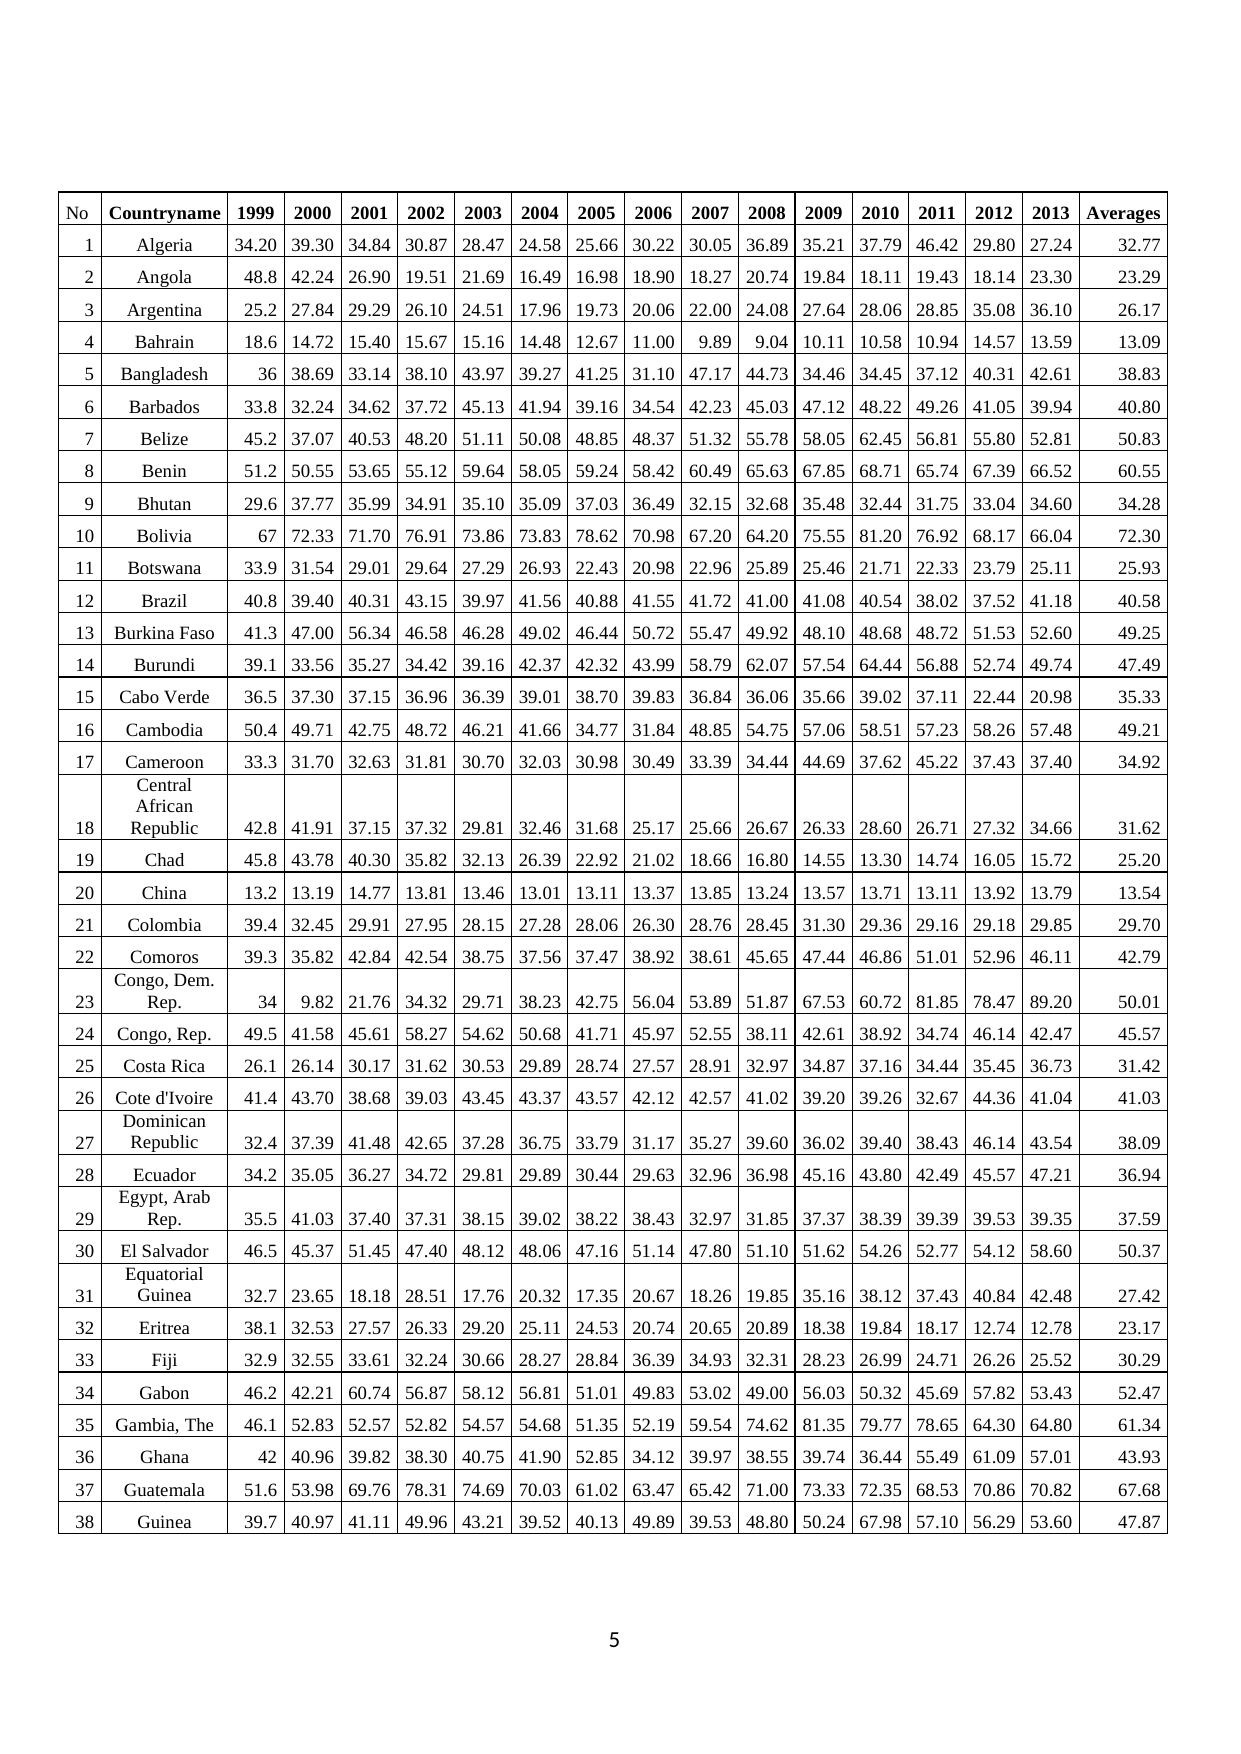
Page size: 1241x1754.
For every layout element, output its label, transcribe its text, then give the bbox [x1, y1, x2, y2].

table_cell 57.82 [966, 1373, 1022, 1404]
table_cell 36.89 [739, 225, 794, 256]
table_cell 55.80 [966, 419, 1022, 450]
table_cell 20.98 [1023, 678, 1079, 709]
table_cell 9.89 [682, 322, 738, 353]
table_cell 30.98 [568, 742, 624, 773]
table_cell 25.2 [228, 289, 284, 321]
table_cell 25.11 [1023, 548, 1079, 579]
table_cell 46.42 [909, 225, 965, 256]
table_cell 50.37 [1080, 1231, 1167, 1263]
table_cell 72.30 [1080, 516, 1167, 547]
table_cell 50.24 [796, 1502, 852, 1533]
table_cell 68.53 [909, 1470, 965, 1501]
table_cell 38.55 [739, 1437, 794, 1468]
table_cell 79.77 [853, 1405, 908, 1436]
table_cell 34.45 [853, 354, 908, 385]
table_cell 73.86 [455, 516, 511, 547]
table_cell 27.95 [398, 905, 454, 936]
table_cell 37.12 [909, 354, 965, 385]
table_cell 20.98 [625, 548, 681, 579]
table_cell 32.97 [739, 1046, 794, 1077]
table_cell 36.10 [1023, 289, 1079, 321]
table_cell 20.65 [682, 1308, 738, 1339]
table_cell 62.45 [853, 419, 908, 450]
table_cell 26.14 [285, 1046, 341, 1077]
table_cell 20.89 [739, 1308, 794, 1339]
table_cell Benin [102, 451, 227, 482]
table_cell 34.87 [796, 1046, 852, 1077]
table_cell 34.42 [398, 645, 454, 676]
table_cell 51.87 [739, 969, 794, 1013]
table_cell 34.44 [909, 1046, 965, 1077]
table_cell 14.77 [342, 873, 397, 904]
table_cell 41.56 [512, 581, 567, 612]
table_cell 36.02 [796, 1111, 852, 1154]
table_cell 6 [59, 386, 101, 418]
table_cell 38.1 [228, 1308, 284, 1339]
table_cell 70.82 [1023, 1470, 1079, 1501]
table_cell 35.08 [966, 289, 1022, 321]
table_cell 38.23 [512, 969, 567, 1013]
table_cell 26.17 [1080, 289, 1167, 321]
table_cell 37.77 [285, 483, 341, 514]
table_header 2006 [625, 193, 681, 224]
table_cell 25.11 [512, 1308, 567, 1339]
table_cell 50.4 [228, 710, 284, 741]
table_cell 41.25 [568, 354, 624, 385]
table_cell 54.57 [455, 1405, 511, 1436]
table_header 2003 [455, 193, 511, 224]
table_cell 36.06 [739, 678, 794, 709]
table_cell 42.32 [568, 645, 624, 676]
table_cell 35.33 [1080, 678, 1167, 709]
table_cell 28.06 [568, 905, 624, 936]
table_cell 40.31 [966, 354, 1022, 385]
table_cell 35.27 [682, 1111, 738, 1154]
table_cell 26.99 [853, 1340, 908, 1371]
table_cell 37.43 [966, 742, 1022, 773]
table_cell 46.28 [455, 613, 511, 644]
table_header 2010 [853, 193, 908, 224]
table_cell 13.85 [682, 873, 738, 904]
table_cell 29.89 [512, 1046, 567, 1077]
table_cell 45.69 [909, 1373, 965, 1404]
table_cell 29.6 [228, 483, 284, 514]
table_cell 7 [59, 419, 101, 450]
table_cell 16.05 [966, 840, 1022, 871]
table_cell 38 [59, 1502, 101, 1533]
table_cell 41.03 [1080, 1078, 1167, 1109]
table_cell 29.20 [455, 1308, 511, 1339]
table_cell 34 [228, 969, 284, 1013]
table_cell Congo, Rep. [102, 1014, 227, 1045]
table_cell 45.03 [739, 386, 794, 418]
table_header 2001 [342, 193, 397, 224]
table_cell 51.62 [796, 1231, 852, 1263]
table_cell 41.18 [1023, 581, 1079, 612]
table_cell Guatemala [102, 1470, 227, 1501]
table_cell 45.97 [625, 1014, 681, 1045]
table_cell 18.38 [796, 1308, 852, 1339]
table_cell 44.69 [796, 742, 852, 773]
table_cell 13.92 [966, 873, 1022, 904]
table_cell 46.14 [966, 1014, 1022, 1045]
table_cell 64.80 [1023, 1405, 1079, 1436]
table_cell 32.4 [228, 1111, 284, 1154]
table_cell 24 [59, 1014, 101, 1045]
table_cell 39.35 [1023, 1187, 1079, 1230]
table_cell 48.85 [568, 419, 624, 450]
table_cell 29.89 [512, 1155, 567, 1186]
table_cell 38.92 [625, 937, 681, 968]
table_cell 60.74 [342, 1373, 397, 1404]
table_cell 71.70 [342, 516, 397, 547]
table_cell 9.82 [285, 969, 341, 1013]
table_cell 31.68 [568, 775, 624, 839]
table_cell 25.93 [1080, 548, 1167, 579]
table_cell 40.88 [568, 581, 624, 612]
table_cell 32.45 [285, 905, 341, 936]
table_cell Algeria [102, 225, 227, 256]
table_cell 32 [59, 1308, 101, 1339]
table_cell 43.57 [568, 1078, 624, 1109]
table_cell 28.47 [455, 225, 511, 256]
table_cell 32.55 [285, 1340, 341, 1371]
table_cell 26.10 [398, 289, 454, 321]
table_cell 46.86 [853, 937, 908, 968]
table_cell Gabon [102, 1373, 227, 1404]
table_cell 37.62 [853, 742, 908, 773]
table_cell 58.26 [966, 710, 1022, 741]
table_cell 56.03 [796, 1373, 852, 1404]
table_cell 34.60 [1023, 483, 1079, 514]
table_cell 13.30 [853, 840, 908, 871]
table_cell 13.19 [285, 873, 341, 904]
table_cell 42.21 [285, 1373, 341, 1404]
table_cell 37.30 [285, 678, 341, 709]
table_cell 47.00 [285, 613, 341, 644]
table_cell 34 [59, 1373, 101, 1404]
table_cell 54.68 [512, 1405, 567, 1436]
table_cell 36.94 [1080, 1155, 1167, 1186]
table_cell 36.98 [739, 1155, 794, 1186]
table_cell 67.39 [966, 451, 1022, 482]
table_cell 81.20 [853, 516, 908, 547]
table_cell 38.09 [1080, 1111, 1167, 1154]
table_cell 20.74 [739, 257, 794, 288]
table_cell 23.30 [1023, 257, 1079, 288]
table_cell 29 [59, 1187, 101, 1230]
table_cell 48.80 [739, 1502, 794, 1533]
table_cell 47.16 [568, 1231, 624, 1263]
table_cell 11.00 [625, 322, 681, 353]
table_cell 36.44 [853, 1437, 908, 1468]
table_cell 35.99 [342, 483, 397, 514]
table_cell 67.68 [1080, 1470, 1167, 1501]
table_cell 59.24 [568, 451, 624, 482]
table_cell 52.81 [1023, 419, 1079, 450]
table_cell 36 [59, 1437, 101, 1468]
table_cell Fiji [102, 1340, 227, 1371]
table_cell 19.85 [739, 1264, 794, 1307]
table_cell 25.46 [796, 548, 852, 579]
table_cell 33.39 [682, 742, 738, 773]
table_cell 37.31 [398, 1187, 454, 1230]
table_cell 45.57 [966, 1155, 1022, 1186]
table_cell 33.3 [228, 742, 284, 773]
table_cell 30.22 [625, 225, 681, 256]
table_cell 25 [59, 1046, 101, 1077]
table_cell 51.10 [739, 1231, 794, 1263]
table_cell Ghana [102, 1437, 227, 1468]
table_cell 31.17 [625, 1111, 681, 1154]
table_cell 40.31 [342, 581, 397, 612]
table_cell 39.82 [342, 1437, 397, 1468]
table_header 2013 [1023, 193, 1079, 224]
table_cell 51.32 [682, 419, 738, 450]
table_cell Comoros [102, 937, 227, 968]
table_cell 29.18 [966, 905, 1022, 936]
table_cell 36.73 [1023, 1046, 1079, 1077]
table_cell 18.27 [682, 257, 738, 288]
table_cell 3 [59, 289, 101, 321]
table_cell 50.32 [853, 1373, 908, 1404]
table_cell 31.85 [739, 1187, 794, 1230]
table_cell Costa Rica [102, 1046, 227, 1077]
table_cell 34.12 [625, 1437, 681, 1468]
table_cell 26 [59, 1078, 101, 1109]
table_cell 29.70 [1080, 905, 1167, 936]
table_cell 67 [228, 516, 284, 547]
table_cell 52.77 [909, 1231, 965, 1263]
table_cell 16 [59, 710, 101, 741]
table_cell 39.94 [1023, 386, 1079, 418]
table_header 2007 [682, 193, 738, 224]
table_cell 37.40 [342, 1187, 397, 1230]
table_cell 58.42 [625, 451, 681, 482]
table_cell 42.84 [342, 937, 397, 968]
table_cell 61.09 [966, 1437, 1022, 1468]
table_cell 32.53 [285, 1308, 341, 1339]
table_header 2000 [285, 193, 341, 224]
table_cell 18.11 [853, 257, 908, 288]
table_cell 39.02 [853, 678, 908, 709]
table_cell 34.2 [228, 1155, 284, 1186]
table_cell 28.85 [909, 289, 965, 321]
table_cell 33.79 [568, 1111, 624, 1154]
table_cell 40.84 [966, 1264, 1022, 1307]
table_cell 32.67 [909, 1078, 965, 1109]
table_cell 43.99 [625, 645, 681, 676]
table_cell 32.68 [739, 483, 794, 514]
table_cell 42.37 [512, 645, 567, 676]
table_cell 12.74 [966, 1308, 1022, 1339]
table_cell 19.51 [398, 257, 454, 288]
table_cell 32.97 [682, 1187, 738, 1230]
table_cell 13 [59, 613, 101, 644]
table_cell Ecuador [102, 1155, 227, 1186]
table_cell 13.59 [1023, 322, 1079, 353]
table_cell 41.55 [625, 581, 681, 612]
table_cell 41.90 [512, 1437, 567, 1468]
table_cell 38.15 [455, 1187, 511, 1230]
table_cell 39.27 [512, 354, 567, 385]
table_cell 36 [228, 354, 284, 385]
table_cell 49.00 [739, 1373, 794, 1404]
table_cell 31.42 [1080, 1046, 1167, 1077]
table_cell 5 [59, 354, 101, 385]
table_cell 27 [59, 1111, 101, 1154]
table_cell 43.45 [455, 1078, 511, 1109]
table_cell 71.00 [739, 1470, 794, 1501]
table_cell 23.79 [966, 548, 1022, 579]
table_cell 41.08 [796, 581, 852, 612]
table_cell 51.45 [342, 1231, 397, 1263]
table_cell 28 [59, 1155, 101, 1186]
table_cell 55.12 [398, 451, 454, 482]
table_cell 24.51 [455, 289, 511, 321]
table_cell 48.22 [853, 386, 908, 418]
table_cell 35.10 [455, 483, 511, 514]
table_cell 15.16 [455, 322, 511, 353]
table_cell 40.96 [285, 1437, 341, 1468]
table_cell Congo, Dem. Rep. [102, 969, 227, 1013]
table_cell 41.71 [568, 1014, 624, 1045]
table_cell 29.81 [455, 775, 511, 839]
table_cell 42.61 [1023, 354, 1079, 385]
table_cell 34.74 [909, 1014, 965, 1045]
table_cell 20.74 [625, 1308, 681, 1339]
table_cell 55.49 [909, 1437, 965, 1468]
table_cell 22.43 [568, 548, 624, 579]
table_cell 35.48 [796, 483, 852, 514]
table_cell 76.91 [398, 516, 454, 547]
table_cell 58.79 [682, 645, 738, 676]
table_cell 47.49 [1080, 645, 1167, 676]
table_cell Colombia [102, 905, 227, 936]
table_cell 34.84 [342, 225, 397, 256]
table_cell 23.29 [1080, 257, 1167, 288]
table_cell 54.26 [853, 1231, 908, 1263]
table_header 2011 [909, 193, 965, 224]
table_cell 18.66 [682, 840, 738, 871]
table_cell 28.76 [682, 905, 738, 936]
table_cell 45.61 [342, 1014, 397, 1045]
table_cell Guinea [102, 1502, 227, 1533]
table_cell 74.69 [455, 1470, 511, 1501]
table_cell 62.07 [739, 645, 794, 676]
table_cell 53.02 [682, 1373, 738, 1404]
table_header 2009 [796, 193, 852, 224]
table_header Averages [1080, 193, 1167, 224]
table_cell 58.60 [1023, 1231, 1079, 1263]
table_cell 48.8 [228, 257, 284, 288]
table_cell 50.08 [512, 419, 567, 450]
table_cell 12.78 [1023, 1308, 1079, 1339]
table_cell 69.76 [342, 1470, 397, 1501]
table_cell 39.83 [625, 678, 681, 709]
table_cell 36.96 [398, 678, 454, 709]
table_cell 81.85 [909, 969, 965, 1013]
table_cell 13.71 [853, 873, 908, 904]
table_cell 46.14 [966, 1111, 1022, 1154]
table_cell 32.31 [739, 1340, 794, 1371]
table_cell 26.71 [909, 775, 965, 839]
table_cell 49.21 [1080, 710, 1167, 741]
table_cell Central African Republic [102, 775, 227, 839]
table_cell 25.20 [1080, 840, 1167, 871]
table_cell 39.52 [512, 1502, 567, 1533]
table_cell 36.49 [625, 483, 681, 514]
table_cell 39.60 [739, 1111, 794, 1154]
table_cell 32.24 [285, 386, 341, 418]
table_cell 34.93 [682, 1340, 738, 1371]
table_cell 36.75 [512, 1111, 567, 1154]
table_cell 33.61 [342, 1340, 397, 1371]
table_cell 36.39 [455, 678, 511, 709]
table_cell 19.43 [909, 257, 965, 288]
table_cell 41.11 [342, 1502, 397, 1533]
table_cell 20.06 [625, 289, 681, 321]
table_cell 45.65 [739, 937, 794, 968]
table_cell 14.74 [909, 840, 965, 871]
table_cell 12 [59, 581, 101, 612]
table_cell 40.53 [342, 419, 397, 450]
table_cell 29.64 [398, 548, 454, 579]
table_cell 45.22 [909, 742, 965, 773]
table_cell 49.89 [625, 1502, 681, 1533]
table_cell 43.21 [455, 1502, 511, 1533]
table_cell 42.61 [796, 1014, 852, 1045]
table_cell 32.7 [228, 1264, 284, 1307]
table_cell 37.15 [342, 678, 397, 709]
table_cell 37.39 [285, 1111, 341, 1154]
table_cell 46.5 [228, 1231, 284, 1263]
table_cell 49.92 [739, 613, 794, 644]
table_cell 57.10 [909, 1502, 965, 1533]
table_cell 41.66 [512, 710, 567, 741]
table_cell Barbados [102, 386, 227, 418]
table_cell 49.02 [512, 613, 567, 644]
table_cell 52.85 [568, 1437, 624, 1468]
table_cell 30.87 [398, 225, 454, 256]
table_cell 47.17 [682, 354, 738, 385]
table_cell 41.91 [285, 775, 341, 839]
table_cell 29.16 [909, 905, 965, 936]
table_cell 31.70 [285, 742, 341, 773]
table_cell 38.11 [739, 1014, 794, 1045]
table_cell 52.47 [1080, 1373, 1167, 1404]
table_cell Angola [102, 257, 227, 288]
table_cell 22.33 [909, 548, 965, 579]
table_cell 31.10 [625, 354, 681, 385]
table_cell 24.53 [568, 1308, 624, 1339]
table_cell 28.84 [568, 1340, 624, 1371]
table_cell 29.01 [342, 548, 397, 579]
table_cell 40.97 [285, 1502, 341, 1533]
table_cell 56.34 [342, 613, 397, 644]
table_cell 41.72 [682, 581, 738, 612]
table_cell 27.29 [455, 548, 511, 579]
table_cell 57.48 [1023, 710, 1079, 741]
table_cell 26.90 [342, 257, 397, 288]
table_cell 33.56 [285, 645, 341, 676]
table_header Countryname [102, 193, 227, 224]
table_cell 65.63 [739, 451, 794, 482]
table_header No [59, 193, 101, 224]
table_cell 38.61 [682, 937, 738, 968]
table_cell 30.70 [455, 742, 511, 773]
table_cell 32.13 [455, 840, 511, 871]
table_cell 12.67 [568, 322, 624, 353]
table_cell 39.53 [682, 1502, 738, 1533]
table_cell 42.54 [398, 937, 454, 968]
table_cell 50.83 [1080, 419, 1167, 450]
table_cell 72.35 [853, 1470, 908, 1501]
table_cell 45.2 [228, 419, 284, 450]
table_cell 40.54 [853, 581, 908, 612]
table_cell 25.52 [1023, 1340, 1079, 1371]
table_cell Bangladesh [102, 354, 227, 385]
table_cell 22.96 [682, 548, 738, 579]
table_cell 29.85 [1023, 905, 1079, 936]
table_header 2004 [512, 193, 567, 224]
table_cell 39.30 [285, 225, 341, 256]
table_cell 35.45 [966, 1046, 1022, 1077]
table_cell 23.65 [285, 1264, 341, 1307]
table_cell Dominican Republic [102, 1111, 227, 1154]
table_cell 59.64 [455, 451, 511, 482]
table_cell 49.96 [398, 1502, 454, 1533]
table_cell 26.39 [512, 840, 567, 871]
table_cell 56.88 [909, 645, 965, 676]
table_cell 53.65 [342, 451, 397, 482]
table_cell 42.12 [625, 1078, 681, 1109]
table_cell 54.62 [455, 1014, 511, 1045]
table_cell 48.06 [512, 1231, 567, 1263]
table_cell 89.20 [1023, 969, 1079, 1013]
table_cell El Salvador [102, 1231, 227, 1263]
table_cell 45.16 [796, 1155, 852, 1186]
table_cell 38.30 [398, 1437, 454, 1468]
table_cell 45.8 [228, 840, 284, 871]
table_cell 29.80 [966, 225, 1022, 256]
table_cell 50.55 [285, 451, 341, 482]
table_cell 42 [228, 1437, 284, 1468]
table_cell 35.82 [398, 840, 454, 871]
table_cell 38.83 [1080, 354, 1167, 385]
table_cell 28.27 [512, 1340, 567, 1371]
table_cell 18.26 [682, 1264, 738, 1307]
table_cell 36.84 [682, 678, 738, 709]
table_cell Bolivia [102, 516, 227, 547]
table_cell 8 [59, 451, 101, 482]
table_cell 48.68 [853, 613, 908, 644]
table_cell 31.62 [1080, 775, 1167, 839]
table_cell 67.53 [796, 969, 852, 1013]
table_cell 50.01 [1080, 969, 1167, 1013]
table_cell 38.10 [398, 354, 454, 385]
table_cell 55.78 [739, 419, 794, 450]
table_cell 39.97 [455, 581, 511, 612]
table_cell 39.26 [853, 1078, 908, 1109]
table_cell Egypt, Arab Rep. [102, 1187, 227, 1230]
table_cell 51.01 [568, 1373, 624, 1404]
table_cell 34.32 [398, 969, 454, 1013]
table_cell 52.19 [625, 1405, 681, 1436]
table_cell 31.30 [796, 905, 852, 936]
table_cell 41.4 [228, 1078, 284, 1109]
table_cell 56.04 [625, 969, 681, 1013]
table_cell 17.35 [568, 1264, 624, 1307]
table_cell 39.16 [455, 645, 511, 676]
table_cell 16.98 [568, 257, 624, 288]
table_cell 26.93 [512, 548, 567, 579]
table_cell 11 [59, 548, 101, 579]
table_cell 67.98 [853, 1502, 908, 1533]
table_cell 38.68 [342, 1078, 397, 1109]
table_cell 21.69 [455, 257, 511, 288]
table_cell 13.2 [228, 873, 284, 904]
table_cell 33 [59, 1340, 101, 1371]
table_cell 49.71 [285, 710, 341, 741]
table_cell 70.98 [625, 516, 681, 547]
table_cell 18.90 [625, 257, 681, 288]
table_cell 19.84 [853, 1308, 908, 1339]
table_cell 58.27 [398, 1014, 454, 1045]
table_cell 34.28 [1080, 483, 1167, 514]
table_cell 35.05 [285, 1155, 341, 1186]
table_cell 52.60 [1023, 613, 1079, 644]
table_cell 21.76 [342, 969, 397, 1013]
table_cell 46.58 [398, 613, 454, 644]
table_cell 39.1 [228, 645, 284, 676]
table_cell 58.12 [455, 1373, 511, 1404]
table_cell 42.23 [682, 386, 738, 418]
table_cell 21 [59, 905, 101, 936]
table_cell 30.66 [455, 1340, 511, 1371]
table_cell 26.33 [796, 775, 852, 839]
table_cell 39.97 [682, 1437, 738, 1468]
table_cell 30.29 [1080, 1340, 1167, 1371]
table_cell 38.12 [853, 1264, 908, 1307]
table_cell 13.37 [625, 873, 681, 904]
table_cell 13.01 [512, 873, 567, 904]
table_cell 49.74 [1023, 645, 1079, 676]
table_cell 58.51 [853, 710, 908, 741]
table_cell 39.4 [228, 905, 284, 936]
table_cell 32.9 [228, 1340, 284, 1371]
table_cell 56.81 [909, 419, 965, 450]
table_cell 39.01 [512, 678, 567, 709]
table_cell 35.82 [285, 937, 341, 968]
table_cell 37.28 [455, 1111, 511, 1154]
table_cell Burkina Faso [102, 613, 227, 644]
table_cell 19.84 [796, 257, 852, 288]
table_cell 61.02 [568, 1470, 624, 1501]
table_cell 37.56 [512, 937, 567, 968]
table_cell 48.20 [398, 419, 454, 450]
table_cell 37.72 [398, 386, 454, 418]
table_cell 67.20 [682, 516, 738, 547]
table_cell 41.02 [739, 1078, 794, 1109]
table_cell 37.15 [342, 775, 397, 839]
table_cell 72.33 [285, 516, 341, 547]
table_cell 14.72 [285, 322, 341, 353]
table_cell 13.09 [1080, 322, 1167, 353]
table_cell 32.24 [398, 1340, 454, 1371]
table_cell 4 [59, 322, 101, 353]
table_cell 31.75 [909, 483, 965, 514]
table_cell 41.3 [228, 613, 284, 644]
table_cell 42.65 [398, 1111, 454, 1154]
table_cell 32.63 [342, 742, 397, 773]
table_cell 27.84 [285, 289, 341, 321]
table_cell 37.16 [853, 1046, 908, 1077]
table_cell 33.04 [966, 483, 1022, 514]
table_cell 13.24 [739, 873, 794, 904]
table_cell 68.17 [966, 516, 1022, 547]
table_cell 26.26 [966, 1340, 1022, 1371]
table_cell 15.72 [1023, 840, 1079, 871]
table_cell 68.71 [853, 451, 908, 482]
table_header 2008 [739, 193, 794, 224]
table_cell 47.44 [796, 937, 852, 968]
table_cell 18 [59, 775, 101, 839]
table_cell 28.91 [682, 1046, 738, 1077]
table_cell 58.05 [796, 419, 852, 450]
table_cell 40.75 [455, 1437, 511, 1468]
table_cell 34.54 [625, 386, 681, 418]
table_cell 27.28 [512, 905, 567, 936]
table_cell 52.57 [342, 1405, 397, 1436]
table_cell 10.11 [796, 322, 852, 353]
table_cell 25.17 [625, 775, 681, 839]
table_cell Bahrain [102, 322, 227, 353]
table_cell 66.52 [1023, 451, 1079, 482]
table_cell 34.66 [1023, 775, 1079, 839]
table_cell 24.08 [739, 289, 794, 321]
table_cell 29.63 [625, 1155, 681, 1186]
table_cell 29.81 [455, 1155, 511, 1186]
table_cell 18.6 [228, 322, 284, 353]
table_cell Cameroon [102, 742, 227, 773]
table_cell 14 [59, 645, 101, 676]
table_cell 32.46 [512, 775, 567, 839]
table_cell 13.46 [455, 873, 511, 904]
table_cell 75.55 [796, 516, 852, 547]
table_cell 50.68 [512, 1014, 567, 1045]
table_cell 65.42 [682, 1470, 738, 1501]
table_cell 49.83 [625, 1373, 681, 1404]
table_cell 9 [59, 483, 101, 514]
table_cell 30.53 [455, 1046, 511, 1077]
table_cell 26.1 [228, 1046, 284, 1077]
table_cell China [102, 873, 227, 904]
table_cell 41.03 [285, 1187, 341, 1230]
table_cell 63.47 [625, 1470, 681, 1501]
table_cell 28.45 [739, 905, 794, 936]
table_cell 13.11 [909, 873, 965, 904]
table_cell 42.75 [342, 710, 397, 741]
table_cell 29.91 [342, 905, 397, 936]
table_cell 38.70 [568, 678, 624, 709]
table_cell 39.40 [853, 1111, 908, 1154]
table_cell 43.78 [285, 840, 341, 871]
table_cell 35.66 [796, 678, 852, 709]
table_cell 42.24 [285, 257, 341, 288]
table_cell 34.44 [739, 742, 794, 773]
table_cell 23.17 [1080, 1308, 1167, 1339]
table_cell 52.55 [682, 1014, 738, 1045]
table_cell 28.06 [853, 289, 908, 321]
table_cell 34.91 [398, 483, 454, 514]
table_cell 37 [59, 1470, 101, 1501]
table_cell 60.72 [853, 969, 908, 1013]
table_cell Chad [102, 840, 227, 871]
table_cell 14.48 [512, 322, 567, 353]
table_cell 49.25 [1080, 613, 1167, 644]
table_cell 27.42 [1080, 1264, 1167, 1307]
table_cell 32.77 [1080, 225, 1167, 256]
table_cell 39.03 [398, 1078, 454, 1109]
table_cell 13.11 [568, 873, 624, 904]
table_cell 43.80 [853, 1155, 908, 1186]
table_cell 51.01 [909, 937, 965, 968]
table_cell 35.21 [796, 225, 852, 256]
table_cell 37.52 [966, 581, 1022, 612]
table_cell 2 [59, 257, 101, 288]
table_cell 56.29 [966, 1502, 1022, 1533]
table_cell 19 [59, 840, 101, 871]
table_cell 57.54 [796, 645, 852, 676]
table_cell 35.09 [512, 483, 567, 514]
table_cell 46.44 [568, 613, 624, 644]
table_cell 34.77 [568, 710, 624, 741]
table_cell Gambia, The [102, 1405, 227, 1436]
table_cell 37.59 [1080, 1187, 1167, 1230]
table_cell Belize [102, 419, 227, 450]
table_cell 22.92 [568, 840, 624, 871]
table_cell 44.36 [966, 1078, 1022, 1109]
table_cell 31 [59, 1264, 101, 1307]
table_cell 54.75 [739, 710, 794, 741]
table_cell 37.43 [909, 1264, 965, 1307]
table_cell Cambodia [102, 710, 227, 741]
table_cell Bhutan [102, 483, 227, 514]
table_cell 73.33 [796, 1470, 852, 1501]
table_cell 39.02 [512, 1187, 567, 1230]
table_cell 48.72 [909, 613, 965, 644]
table_cell 58.05 [512, 451, 567, 482]
table_cell 23 [59, 969, 101, 1013]
table_cell 10 [59, 516, 101, 547]
table_cell 25.66 [568, 225, 624, 256]
table_cell 18.14 [966, 257, 1022, 288]
table_cell 45.13 [455, 386, 511, 418]
table_cell 70.86 [966, 1470, 1022, 1501]
table_cell 30.17 [342, 1046, 397, 1077]
table_cell 27.32 [966, 775, 1022, 839]
table_cell 47.80 [682, 1231, 738, 1263]
table_cell 42.49 [909, 1155, 965, 1186]
table_cell 20 [59, 873, 101, 904]
table_cell 14.57 [966, 322, 1022, 353]
table_cell 34.92 [1080, 742, 1167, 773]
table_cell 53.98 [285, 1470, 341, 1501]
table_cell 57.06 [796, 710, 852, 741]
table_cell 24.58 [512, 225, 567, 256]
table_cell Cote d'Ivoire [102, 1078, 227, 1109]
table_cell 42.48 [1023, 1264, 1079, 1307]
table_cell 65.74 [909, 451, 965, 482]
table_cell 38.92 [853, 1014, 908, 1045]
table_cell 27.57 [342, 1308, 397, 1339]
table_cell 35 [59, 1405, 101, 1436]
table_cell 33.14 [342, 354, 397, 385]
table_header 1999 [228, 193, 284, 224]
table_cell 30 [59, 1231, 101, 1263]
table_cell 51.2 [228, 451, 284, 482]
table_cell 18.18 [342, 1264, 397, 1307]
table_cell 33.9 [228, 548, 284, 579]
table_cell 49.5 [228, 1014, 284, 1045]
table_cell Argentina [102, 289, 227, 321]
table_cell Cabo Verde [102, 678, 227, 709]
table_cell 10.94 [909, 322, 965, 353]
table_cell 22.00 [682, 289, 738, 321]
table_cell 38.75 [455, 937, 511, 968]
table_header 2005 [568, 193, 624, 224]
table_cell 39.74 [796, 1437, 852, 1468]
table_cell 37.37 [796, 1187, 852, 1230]
table_cell 26.30 [625, 905, 681, 936]
table_cell 74.62 [739, 1405, 794, 1436]
table_cell 13.54 [1080, 873, 1167, 904]
table_cell 29.71 [455, 969, 511, 1013]
table_cell 52.82 [398, 1405, 454, 1436]
table_cell 54.12 [966, 1231, 1022, 1263]
table_cell 9.04 [739, 322, 794, 353]
table_cell 48.72 [398, 710, 454, 741]
table_cell 38.22 [568, 1187, 624, 1230]
table_cell 42.57 [682, 1078, 738, 1109]
table_cell 20.67 [625, 1264, 681, 1307]
table_cell 64.44 [853, 645, 908, 676]
table_cell 19.73 [568, 289, 624, 321]
table_cell 46.11 [1023, 937, 1079, 968]
table_cell 78.47 [966, 969, 1022, 1013]
table_cell 33.8 [228, 386, 284, 418]
table_cell 39.7 [228, 1502, 284, 1533]
table_cell 25.89 [739, 548, 794, 579]
table_cell 21.71 [853, 548, 908, 579]
table_cell 16.80 [739, 840, 794, 871]
table_cell 66.04 [1023, 516, 1079, 547]
table_cell 15 [59, 678, 101, 709]
table_cell 39.20 [796, 1078, 852, 1109]
table_cell 17.96 [512, 289, 567, 321]
table_cell 53.89 [682, 969, 738, 1013]
table_cell 22.44 [966, 678, 1022, 709]
table_cell 46.1 [228, 1405, 284, 1436]
table_cell 51.6 [228, 1470, 284, 1501]
table_cell 43.97 [455, 354, 511, 385]
table_cell 37.11 [909, 678, 965, 709]
table_cell 60.49 [682, 451, 738, 482]
table_cell 28.15 [455, 905, 511, 936]
table_cell 27.64 [796, 289, 852, 321]
table_cell 38.02 [909, 581, 965, 612]
table_cell 30.44 [568, 1155, 624, 1186]
table_cell 41.04 [1023, 1078, 1079, 1109]
table_cell 17.76 [455, 1264, 511, 1307]
table_cell 52.74 [966, 645, 1022, 676]
table_cell 30.49 [625, 742, 681, 773]
table_cell 10.58 [853, 322, 908, 353]
table_cell 36.27 [342, 1155, 397, 1186]
table_header 2012 [966, 193, 1022, 224]
table_cell 56.81 [512, 1373, 567, 1404]
table_cell 43.70 [285, 1078, 341, 1109]
table_cell 39.3 [228, 937, 284, 968]
table_cell 42.79 [1080, 937, 1167, 968]
table_cell 59.54 [682, 1405, 738, 1436]
table_cell 13.81 [398, 873, 454, 904]
table_cell 37.03 [568, 483, 624, 514]
table_cell 31.62 [398, 1046, 454, 1077]
table_cell 13.79 [1023, 873, 1079, 904]
table_cell 38.39 [853, 1187, 908, 1230]
table_cell 78.65 [909, 1405, 965, 1436]
table_cell 39.40 [285, 581, 341, 612]
table_cell Burundi [102, 645, 227, 676]
table_cell 32.96 [682, 1155, 738, 1186]
table_cell 32.44 [853, 483, 908, 514]
table_cell 39.39 [909, 1187, 965, 1230]
table_cell 37.79 [853, 225, 908, 256]
table_cell 40.13 [568, 1502, 624, 1533]
table_cell 25.66 [682, 775, 738, 839]
table_cell 51.11 [455, 419, 511, 450]
table_cell 34.46 [796, 354, 852, 385]
table_cell 37.40 [1023, 742, 1079, 773]
table_cell 78.31 [398, 1470, 454, 1501]
table_cell 51.14 [625, 1231, 681, 1263]
table_cell 29.29 [342, 289, 397, 321]
table_cell 14.55 [796, 840, 852, 871]
table_cell 53.60 [1023, 1502, 1079, 1533]
table_cell 47.40 [398, 1231, 454, 1263]
table_cell 48.12 [455, 1231, 511, 1263]
table_cell 28.60 [853, 775, 908, 839]
table_cell 38.43 [909, 1111, 965, 1154]
table_cell 20.32 [512, 1264, 567, 1307]
table_cell 32.03 [512, 742, 567, 773]
table_cell 40.8 [228, 581, 284, 612]
table_cell 42.75 [568, 969, 624, 1013]
table_cell 31.81 [398, 742, 454, 773]
table_cell 48.85 [682, 710, 738, 741]
table_cell 17 [59, 742, 101, 773]
table_cell 41.05 [966, 386, 1022, 418]
table_cell 43.15 [398, 581, 454, 612]
table_cell 57.01 [1023, 1437, 1079, 1468]
table_cell 40.80 [1080, 386, 1167, 418]
table_cell 36.5 [228, 678, 284, 709]
table_cell 52.96 [966, 937, 1022, 968]
table_cell 47.21 [1023, 1155, 1079, 1186]
table_cell 39.16 [568, 386, 624, 418]
table_cell 13.57 [796, 873, 852, 904]
table_cell 64.30 [966, 1405, 1022, 1436]
table_cell 41.48 [342, 1111, 397, 1154]
table_cell 1 [59, 225, 101, 256]
table_cell 48.37 [625, 419, 681, 450]
table_cell 42.47 [1023, 1014, 1079, 1045]
table_cell 52.83 [285, 1405, 341, 1436]
table_cell 35.27 [342, 645, 397, 676]
table_cell 44.73 [739, 354, 794, 385]
table_cell 60.55 [1080, 451, 1167, 482]
table_cell 51.35 [568, 1405, 624, 1436]
table_cell 30.05 [682, 225, 738, 256]
table_cell 15.40 [342, 322, 397, 353]
table_cell 64.20 [739, 516, 794, 547]
table_cell 29.36 [853, 905, 908, 936]
table_cell 47.12 [796, 386, 852, 418]
table_cell 41.00 [739, 581, 794, 612]
table_cell 76.92 [909, 516, 965, 547]
table_cell 22 [59, 937, 101, 968]
table_cell 42.8 [228, 775, 284, 839]
table_cell 41.94 [512, 386, 567, 418]
table_cell 78.62 [568, 516, 624, 547]
table_cell 41.58 [285, 1014, 341, 1045]
table_cell 38.69 [285, 354, 341, 385]
table_cell 70.03 [512, 1470, 567, 1501]
table_header 2002 [398, 193, 454, 224]
table_cell 34.62 [342, 386, 397, 418]
table_cell Eritrea [102, 1308, 227, 1339]
table_cell 43.54 [1023, 1111, 1079, 1154]
table_cell 43.37 [512, 1078, 567, 1109]
table_cell 15.67 [398, 322, 454, 353]
table_cell 28.23 [796, 1340, 852, 1371]
table_cell 26.33 [398, 1308, 454, 1339]
table_cell 56.87 [398, 1373, 454, 1404]
table_cell Brazil [102, 581, 227, 612]
table_cell 53.43 [1023, 1373, 1079, 1404]
table_cell 37.47 [568, 937, 624, 968]
table_cell 50.72 [625, 613, 681, 644]
table_cell 46.21 [455, 710, 511, 741]
table_cell 61.34 [1080, 1405, 1167, 1436]
table_cell 55.47 [682, 613, 738, 644]
table_cell 45.57 [1080, 1014, 1167, 1045]
table_cell 48.10 [796, 613, 852, 644]
table_cell 81.35 [796, 1405, 852, 1436]
table_cell 57.23 [909, 710, 965, 741]
table_cell 67.85 [796, 451, 852, 482]
table_cell 51.53 [966, 613, 1022, 644]
table_cell 34.20 [228, 225, 284, 256]
table_cell 43.93 [1080, 1437, 1167, 1468]
table_cell 47.87 [1080, 1502, 1167, 1533]
table_cell 18.17 [909, 1308, 965, 1339]
table_cell 49.26 [909, 386, 965, 418]
table_cell 31.84 [625, 710, 681, 741]
table_cell 21.02 [625, 840, 681, 871]
table_cell 27.24 [1023, 225, 1079, 256]
table_cell 24.71 [909, 1340, 965, 1371]
table_cell 35.5 [228, 1187, 284, 1230]
table_cell 34.72 [398, 1155, 454, 1186]
table_cell 45.37 [285, 1231, 341, 1263]
table_cell 32.15 [682, 483, 738, 514]
table_cell 31.54 [285, 548, 341, 579]
table_cell 38.43 [625, 1187, 681, 1230]
table_cell 37.32 [398, 775, 454, 839]
table_cell Botswana [102, 548, 227, 579]
table_cell 37.07 [285, 419, 341, 450]
table_cell 46.2 [228, 1373, 284, 1404]
table_cell 26.67 [739, 775, 794, 839]
table_cell 28.74 [568, 1046, 624, 1077]
table_cell 16.49 [512, 257, 567, 288]
table_cell 36.39 [625, 1340, 681, 1371]
table_cell 35.16 [796, 1264, 852, 1307]
table_cell 28.51 [398, 1264, 454, 1307]
table_cell 40.30 [342, 840, 397, 871]
table_cell Equatorial Guinea [102, 1264, 227, 1307]
table_cell 39.53 [966, 1187, 1022, 1230]
table_cell 40.58 [1080, 581, 1167, 612]
table_cell 73.83 [512, 516, 567, 547]
table_cell 27.57 [625, 1046, 681, 1077]
